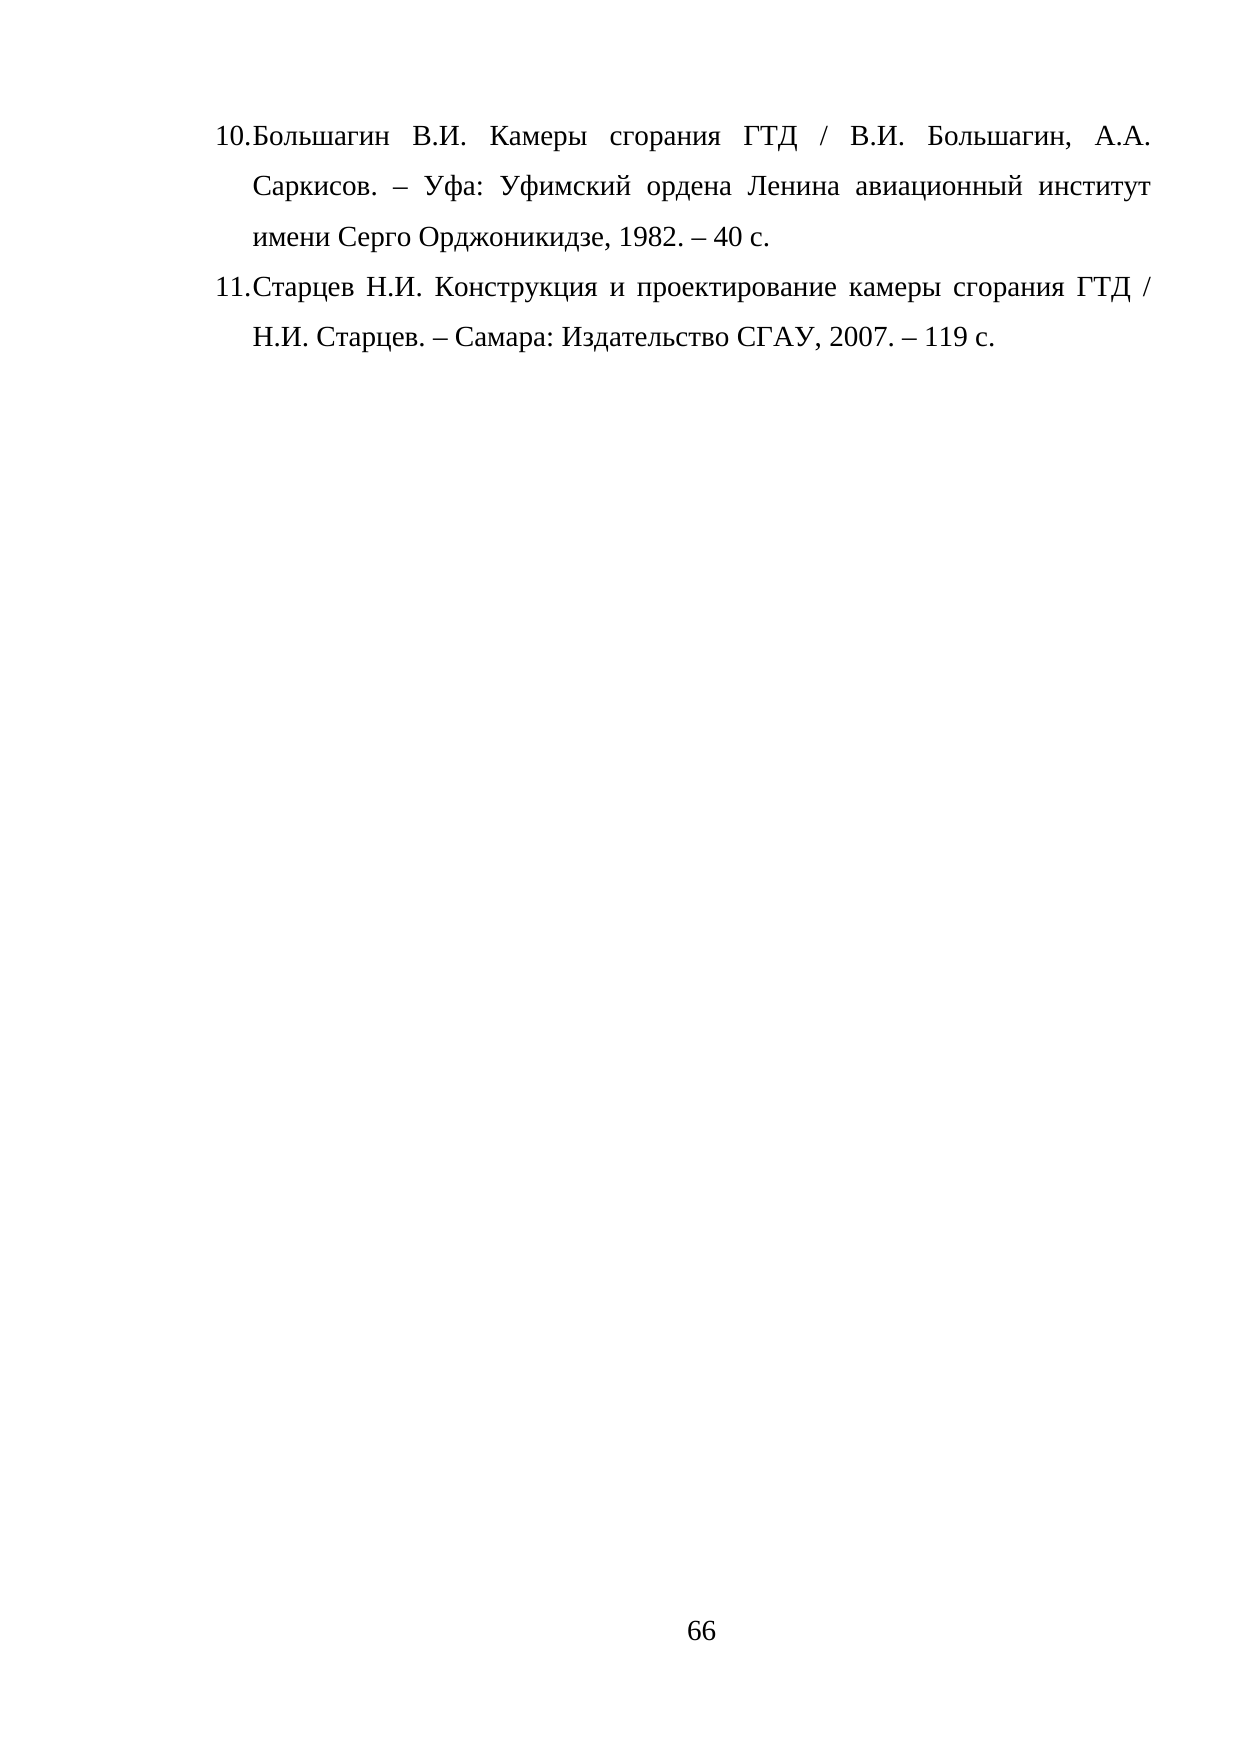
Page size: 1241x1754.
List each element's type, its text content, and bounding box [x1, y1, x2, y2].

list Большагин В.И. Камеры сгорания ГТД / В.И. Большагин, А.А. Саркисов. – Уфа: Уфимский ордена Ленина авиационный институт имени Серго Орджоникидзе, 1982. – 40 с. [215, 118, 1152, 252]
list Старцев Н.И. Конструкция и проектирование камеры сгорания ГТД / Н.И. Старцев. – Самара: Издательство СГАУ, 2007. – 119 с. [215, 269, 1152, 353]
